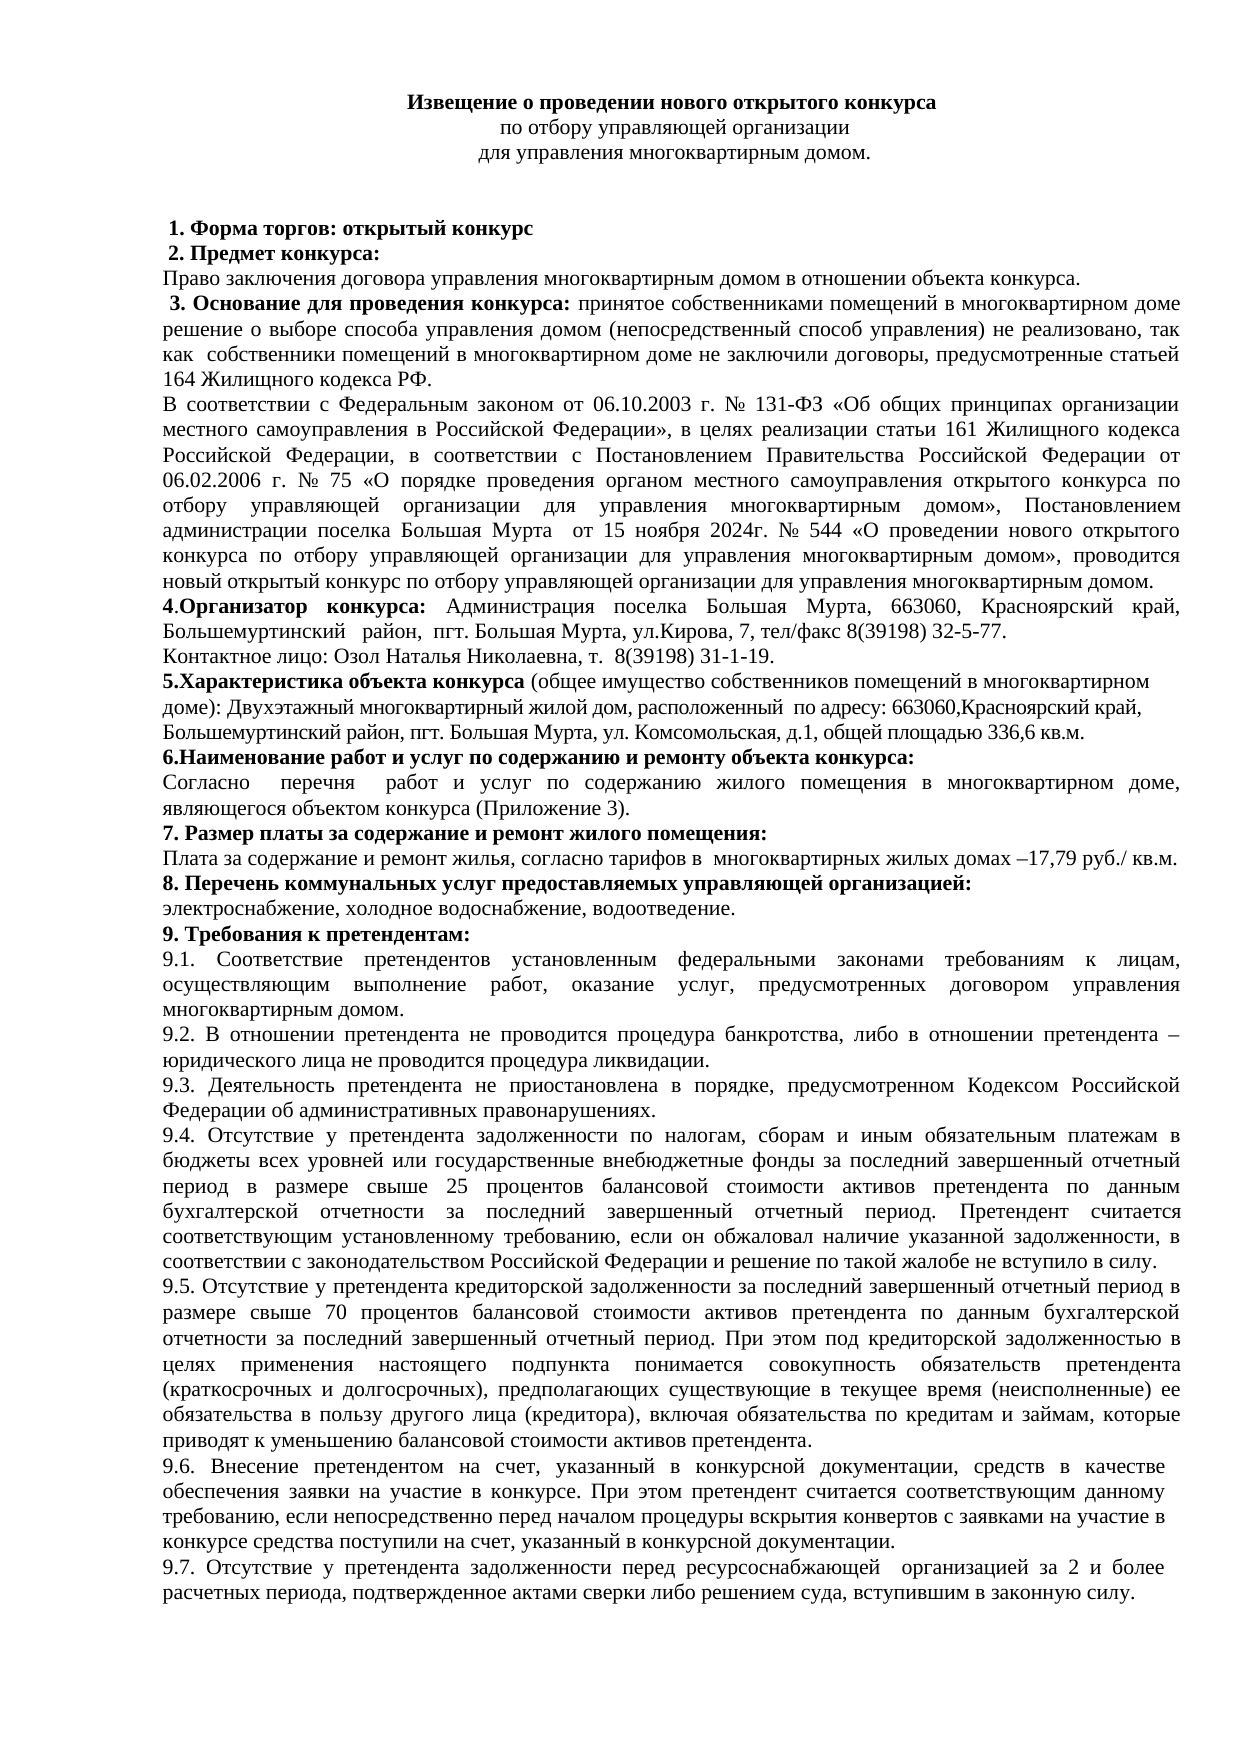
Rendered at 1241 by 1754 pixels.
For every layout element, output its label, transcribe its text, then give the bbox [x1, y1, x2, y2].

text Согласно перечня работ и услуг по содержанию жилого помещения в многоквартирном доме, являющегося объектом конкурса (Приложение 3). [162, 769, 1181, 820]
text 9.2. В отношении претендента не проводится процедура банкротства, либо в отношении претендента – юридического лица не проводится процедура ликвидации. [162, 1021, 1181, 1072]
text 9.3. Деятельность претендента не приостановлена в порядке, предусмотренном Кодексом Российской Федерации об административных правонарушениях. [162, 1072, 1181, 1122]
text 3. Основание для проведения конкурса: принятое собственниками помещений в многоквартирном доме решение о выборе способа управления домом (непосредственный способ управления) не реализовано, так как собственники помещений в многоквартирном доме не заключили договоры, предусмотренные статьей 164 Жилищного кодекса РФ. [162, 290, 1181, 391]
text 4.Организатор конкурса: Администрация поселка Большая Мурта, 663060, Красноярский край, Большемуртинский район, пгт. Большая Мурта, ул.Кирова, 7, тел/факс 8(39198) 32-5-77. [162, 593, 1181, 643]
text 7. Размер платы за содержание и ремонт жилого помещения: [162, 820, 1181, 845]
text 8. Перечень коммунальных услуг предоставляемых управляющей организацией: [162, 870, 1181, 895]
text Извещение о проведении нового открытого конкурса [162, 89, 1181, 114]
text 9. Требования к претендентам: [162, 921, 1181, 946]
text 2. Предмет конкурса: [162, 240, 1181, 265]
text электроснабжение, холодное водоснабжение, водоотведение. [162, 895, 1181, 921]
text 9.7. Отсутствие у претендента задолженности перед ресурсоснабжающей организацией за 2 и более расчетных периода, подтвержденное актами сверки либо решением суда, вступившим в законную силу. [162, 1554, 1167, 1604]
text Плата за содержание и ремонт жилья, согласно тарифов в многоквартирных жилых домах –17,79 руб./ кв.м. [162, 845, 1181, 870]
text 1. Форма торгов: открытый конкурс [162, 215, 1181, 240]
text 9.5. Отсутствие у претендента кредиторской задолженности за последний завершенный отчетный период в размере свыше 70 процентов балансовой стоимости активов претендента по данным бухгалтерской отчетности за последний завершенный отчетный период. При этом под кредиторской задолженностью в целях применения настоящего подпункта понимается совокупность обязательств претендента (краткосрочных и долгосрочных), предполагающих существующие в текущее время (неисполненные) ее обязательства в пользу другого лица (кредитора), включая обязательства по кредитам и займам, которые приводят к уменьшению балансовой стоимости активов претендента. [162, 1273, 1181, 1453]
text 9.1. Соответствие претендентов установленным федеральными законами требованиям к лицам, осуществляющим выполнение работ, оказание услуг, предусмотренных договором управления многоквартирным домом. [162, 946, 1181, 1021]
text Право заключения договора управления многоквартирным домом в отношении объекта конкурса. [162, 265, 1181, 290]
text 9.4. Отсутствие у претендента задолженности по налогам, сборам и иным обязательным платежам в бюджеты всех уровней или государственные внебюджетные фонды за последний завершенный отчетный период в размере свыше 25 процентов балансовой стоимости активов претендента по данным бухгалтерской отчетности за последний завершенный отчетный период. Претендент считается соответствующим установленному требованию, если он обжаловал наличие указанной задолженности, в соответствии с законодательством Российской Федерации и решение по такой жалобе не вступило в силу. [162, 1122, 1181, 1273]
text 6.Наименование работ и услуг по содержанию и ремонту объекта конкурса: [162, 744, 1181, 769]
text для управления многоквартирным домом. [162, 139, 1181, 164]
text Контактное лицо: Озол Наталья Николаевна, т. 8(39198) 31-1-19. [162, 643, 1181, 668]
text 5.Характеристика объекта конкурса (общее имущество собственников помещений в многоквартирном доме): Двухэтажный многоквартирный жилой дом, расположенный по адресу: 663060,Красноярский край, Большемуртинский район, пгт. Большая Мурта, ул. Комсомольская, д.1, общей площадью 336,6 кв.м. [162, 668, 1181, 744]
text 9.6. Внесение претендентом на счет, указанный в конкурсной документации, средств в качестве обеспечения заявки на участие в конкурсе. При этом претендент считается соответствующим данному требованию, если непосредственно перед началом процедуры вскрытия конвертов с заявками на участие в конкурсе средства поступили на счет, указанный в конкурсной документации. [162, 1453, 1167, 1554]
text В соответствии с Федеральным законом от 06.10.2003 г. № 131-ФЗ «Об общих принципах организации местного самоуправления в Российской Федерации», в целях реализации статьи 161 Жилищного кодекса Российской Федерации, в соответствии с Постановлением Правительства Российской Федерации от 06.02.2006 г. № 75 «О порядке проведения органом местного самоуправления открытого конкурса по отбору управляющей организации для управления многоквартирным домом», Постановлением администрации поселка Большая Мурта от 15 ноября 2024г. № 544 «О проведении нового открытого конкурса по отбору управляющей организации для управления многоквартирным домом», проводится новый открытый конкурс по отбору управляющей организации для управления многоквартирным домом. [162, 391, 1181, 593]
text по отбору управляющей организации [162, 114, 1181, 139]
